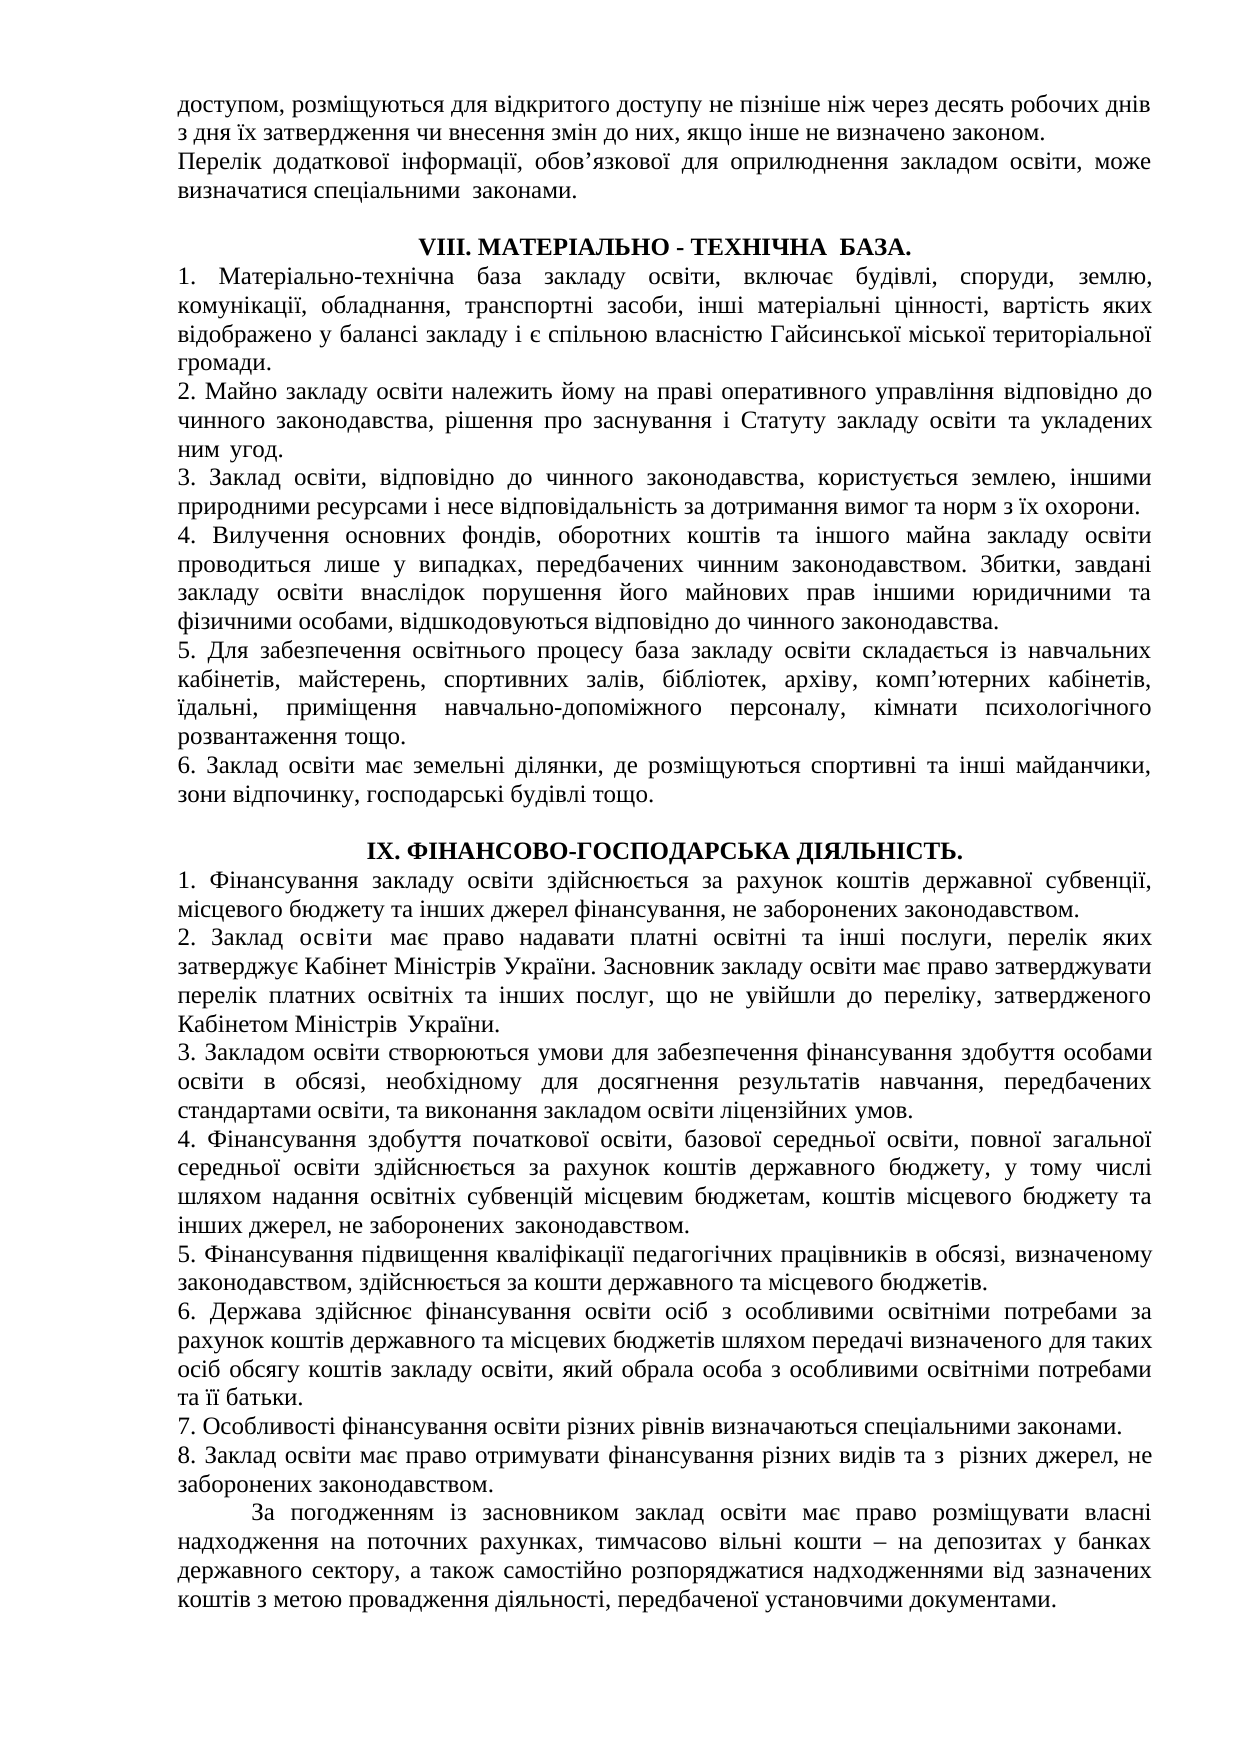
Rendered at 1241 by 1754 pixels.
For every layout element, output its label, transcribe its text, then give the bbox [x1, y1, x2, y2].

list 2. Заклад освіти має право надавати платні освітні та інші послуги, перелік яких затверджує Кабінет Міністрів України. Засновник закладу освіти має право затверджувати перелік платних освітніх та інших послуг, що не увійшли до переліку, затвердженого Кабінетом Міністрів України. [177, 922, 1152, 1037]
text ІХ. ФІНАНСОВО-ГОСПОДАРСЬКА ДІЯЛЬНІСТЬ. [177, 836, 1152, 865]
list 2. Майно закладу освіти належить йому на праві оперативного управління відповідно до чинного законодавства, рішення про заснування i Статуту закладу освіти та укладених ним угод. [177, 376, 1152, 462]
list 5. Для забезпечення освітнього процесу база закладу освіти складається із навчальних кабінетів, майстерень, спортивних залів, бібліотек, архіву, комп’ютерних кабінетів, їдальні, приміщення навчально-допоміжного персоналу, кімнати психологічного розвантаження тощо. [177, 635, 1152, 750]
list 1. Фінансування закладу освіти здійснюється за рахунок коштів державної субвенції, місцевого бюджету та інших джерел фінансування, не заборонених законодавством. [177, 865, 1152, 922]
list 6. Держава здійснює фінансування освіти осіб з особливими освітніми потребами за рахунок коштів державного та місцевих бюджетів шляхом передачі визначеного для таких осіб обсягу коштів закладу освіти, який обрала особа з особливими освітніми потребами та її батьки. [177, 1296, 1152, 1411]
list 4. Вилучення основних фондів, оборотних коштів та іншого майна закладу освіти проводиться лише у випадках, передбачених чинним законодавством. 3битки, завдані закладу освіти внаслідок порушення його майнових прав іншими юридичними та фізичними особами, відшкодовуються відповідно до чинного законодавства. [177, 520, 1152, 635]
text Перелік додаткової інформації, обов’язкової для оприлюднення закладом освіти, може визначатися спеціальними законами. [177, 146, 1152, 204]
list 7. Особливості фінансування освіти різних рівнів визначаються спеціальними законами. [177, 1411, 1152, 1440]
text За погодженням із засновником заклад освіти має право розміщувати власні надходження на поточних рахунках, тимчасово вільні кошти – на депозитах у банках державного сектору, а також самостійно розпоряджатися надходженнями від зазначених коштів з метою провадження діяльності, передбаченої установчими документами. [177, 1497, 1152, 1612]
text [177, 89, 1152, 146]
list 3. Заклад освіти, відповідно до чинного законодавства, користується землею, іншими природними ресурсами i несе відповідальність за дотримання вимог та норм з ïx охорони. [177, 462, 1152, 520]
list 5. Фінансування підвищення кваліфікації педагогічних працівників в обсязі, визначеному законодавством, здійснюється за кошти державного та місцевого бюджетів. [177, 1239, 1152, 1296]
list 6. Заклад освіти має земельні ділянки, де розміщуються спортивні та інші майданчики, зони відпочинку, господарські будівлі тощо. [177, 750, 1152, 807]
list 3. Закладом освіти створюються умови для забезпечення фінансування здобуття особами освіти в обсязі, необхідному для досягнення результатів навчання, передбачених стандартами освіти, та виконання закладом освіти ліцензійних умов. [177, 1037, 1152, 1124]
list 8. Заклад освіти має право отримувати фінансування різних видів та з різних джерел, не заборонених законодавством. [177, 1440, 1152, 1497]
text VIIІ. МАТЕРІАЛЬНО - ТЕХНІЧНА БАЗА. [177, 232, 1152, 261]
list 1. Матеріально-технічна база закладу освіти, включає будівлі, споруди, землю, комунікації, обладнання, транспортні засоби, інші матеріальні цінності, вартість яких відображено у балансі закладу i є спільною власністю Гайсинської міської територіальної громади. [177, 261, 1152, 376]
list 4. Фінансування здобуття початкової освіти, базової середньої освіти, повної загальної середньої освіти здійснюється за рахунок коштів державного бюджету, у тому числі шляхом надання освітніх субвенцій місцевим бюджетам, коштів місцевого бюджету та інших джерел, не заборонених законодавством. [177, 1124, 1152, 1239]
